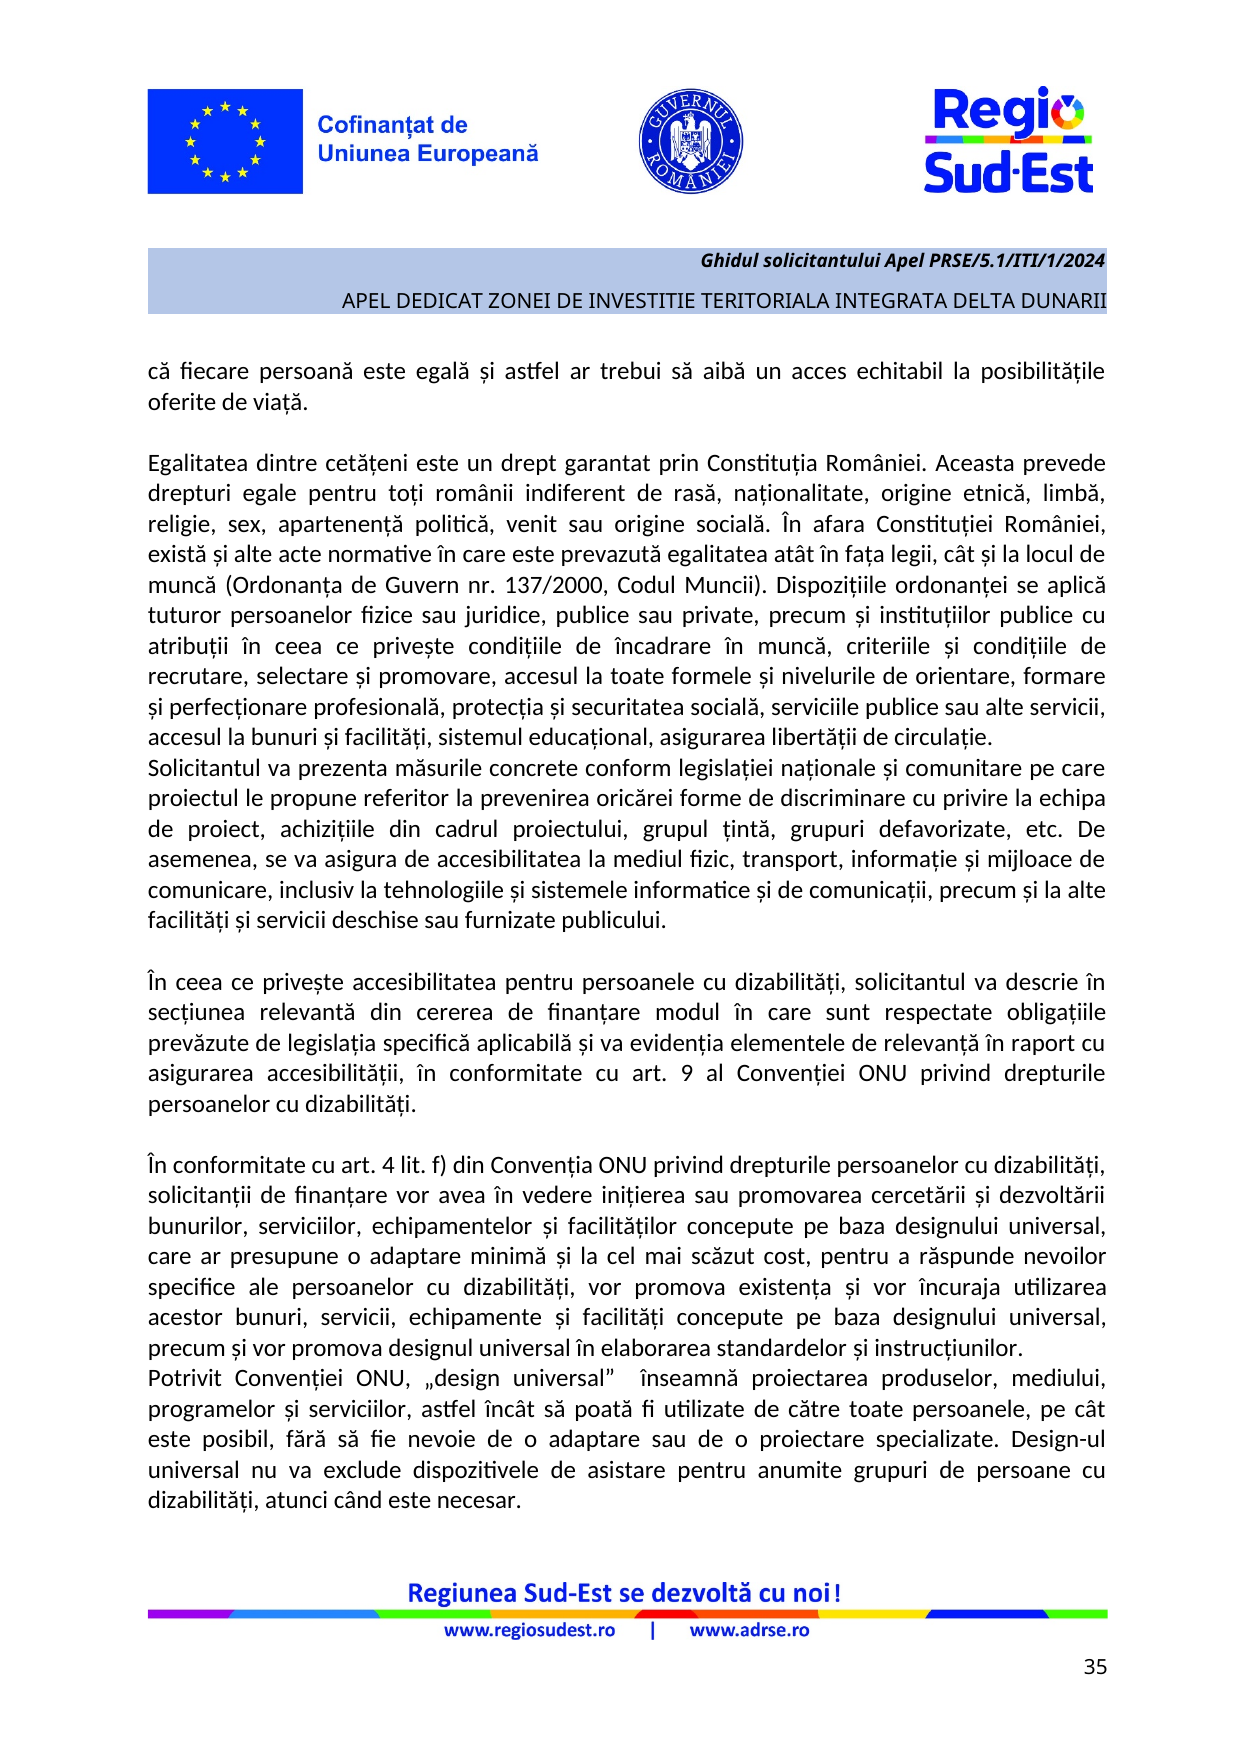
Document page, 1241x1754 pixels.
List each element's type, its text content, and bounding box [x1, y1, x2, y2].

text Potrivit Convenției ONU, „design universal” înseamnă proiectarea produselor, mediului, programelor şi serviciilor, astfel încât să poată fi utilizate de către toate persoanele, pe cât este posibil, fără să fie nevoie de o adaptare sau de o proiectare specializate. Design-ul universal nu va exclude dispozitivele de asistare pentru anumite grupuri de persoane cu dizabilităţi, atunci când este necesar. [148, 1362, 1107, 1515]
picture [147, 1582, 1108, 1640]
text Solicitantul va prezenta măsurile concrete conform legislației naționale și comunitare pe care proiectul le propune referitor la prevenirea oricărei forme de discriminare cu privire la echipa de proiect, achizițiile din cadrul proiectului, grupul țintă, grupuri defavorizate, etc. De asemenea, se va asigura de accesibilitatea la mediul fizic, transport, informație și mijloace de comunicare, inclusiv la tehnologiile și sistemele informatice și de comunicații, precum și la alte facilități și servicii deschise sau furnizate publicului. [148, 752, 1107, 935]
text Egalitatea dintre cetățeni este un drept garantat prin Constituția României. Aceasta prevede drepturi egale pentru toți românii indiferent de rasă, naționalitate, origine etnică, limbă, religie, sex, apartenență politică, venit sau origine socială. În afara Constituției României, există și alte acte normative în care este prevazută egalitatea atât în fața legii, cât și la locul de muncă (Ordonanța de Guvern nr. 137/2000, Codul Muncii). Dispozițiile ordonanței se aplică tuturor persoanelor fizice sau juridice, publice sau private, precum și instituțiilor publice cu atribuții în ceea ce privește condițiile de încadrare în muncă, criteriile și condițiile de recrutare, selectare și promovare, accesul la toate formele și nivelurile de orientare, formare și perfecționare profesională, protecția și securitatea socială, serviciile publice sau alte servicii, accesul la bunuri și facilități, sistemul educațional, asigurarea libertății de circulație. [148, 447, 1107, 752]
text În conformitate cu art. 4 lit. f) din Convenția ONU privind drepturile persoanelor cu dizabilități, solicitanții de finanțare vor avea în vedere inițierea sau promovarea cercetării și dezvoltării bunurilor, serviciilor, echipamentelor şi facilităților concepute pe baza designului universal, care ar presupune o adaptare minimă şi la cel mai scăzut cost, pentru a răspunde nevoilor specifice ale persoanelor cu dizabilităţi, vor promova existența şi vor încuraja utilizarea acestor bunuri, servicii, echipamente şi facilități concepute pe baza designului universal, precum şi vor promova designul universal în elaborarea standardelor şi instrucțiunilor. [148, 1149, 1107, 1362]
text În ceea ce privește accesibilitatea pentru persoanele cu dizabilități, solicitantul va descrie în secțiunea relevantă din cererea de finanțare modul în care sunt respectate obligațiile prevăzute de legislația specifică aplicabilă și va evidenția elementele de relevanță în raport cu asigurarea accesibilității, în conformitate cu art. 9 al Convenției ONU privind drepturile persoanelor cu dizabilități. [148, 966, 1107, 1118]
picture [147, 86, 1093, 195]
